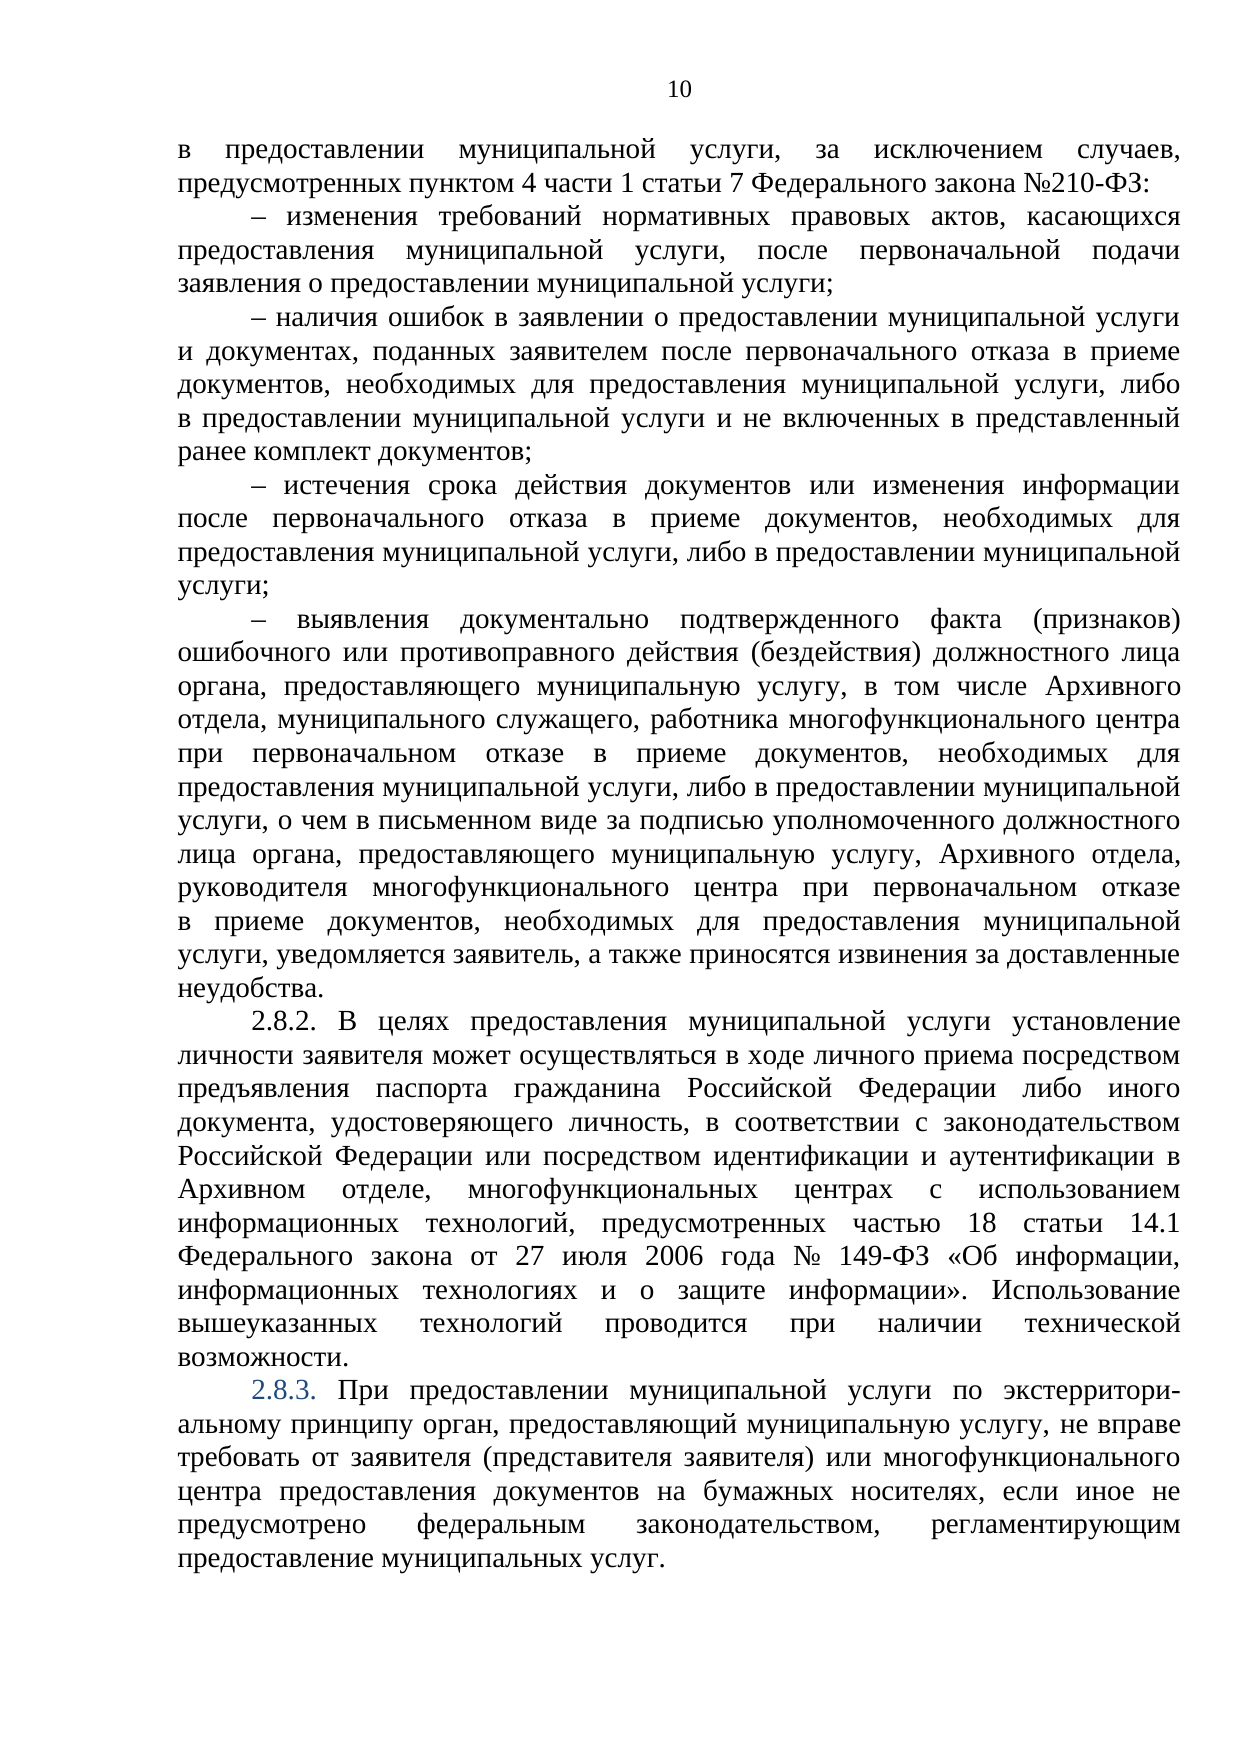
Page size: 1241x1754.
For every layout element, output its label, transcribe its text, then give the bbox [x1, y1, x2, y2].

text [177, 131, 1181, 198]
text 2.8.3. При предоставлении муниципальной услуги по экстерритори-альному принципу орган, предоставляющий муниципальную услугу, не вправе требовать от заявителя (представителя заявителя) или многофункционального центра предоставления документов на бумажных носителях, если иное не предусмотрено федеральным законодательством, регламентирующим предоставление муниципальных услуг. [177, 1372, 1181, 1574]
text – выявления документально подтвержденного факта (признаков) ошибочного или противоправного действия (бездействия) должностного лица органа, предоставляющего муниципальную услугу, в том числе Архивного отдела, муниципального служащего, работника многофункционального центра при первоначальном отказе в приеме документов, необходимых для предоставления муниципальной услуги, либо в предоставлении муниципальной услуги, о чем в письменном виде за подписью уполномоченного должностного лица органа, предоставляющего муниципальную услугу, Архивного отдела, руководителя многофункционального центра при первоначальном отказе в приеме документов, необходимых для предоставления муниципальной услуги, уведомляется заявитель, а также приносятся извинения за доставленные неудобства. [177, 601, 1181, 1003]
text 2.8.2. В целях предоставления муниципальной услуги установление личности заявителя может осуществляться в ходе личного приема посредством предъявления паспорта гражданина Российской Федерации либо иного документа, удостоверяющего личность, в соответствии с законодательством Российской Федерации или посредством идентификации и аутентификации в Архивном отделе, многофункциональных центрах с использованием информационных технологий, предусмотренных частью 18 статьи 14.1 Федерального закона от 27 июля 2006 года № 149-ФЗ «Об информации, информационных технологиях и о защите информации». Использование вышеуказанных технологий проводится при наличии технической возможности. [177, 1003, 1181, 1372]
text – наличия ошибок в заявлении о предоставлении муниципальной услуги и документах, поданных заявителем после первоначального отказа в приеме документов, необходимых для предоставления муниципальной услуги, либо в предоставлении муниципальной услуги и не включенных в представленный ранее комплект документов; [177, 299, 1181, 467]
text – истечения срока действия документов или изменения информации после первоначального отказа в приеме документов, необходимых для предоставления муниципальной услуги, либо в предоставлении муниципальной услуги; [177, 467, 1181, 601]
text – изменения требований нормативных правовых актов, касающихся предоставления муниципальной услуги, после первоначальной подачи заявления о предоставлении муниципальной услуги; [177, 198, 1181, 299]
